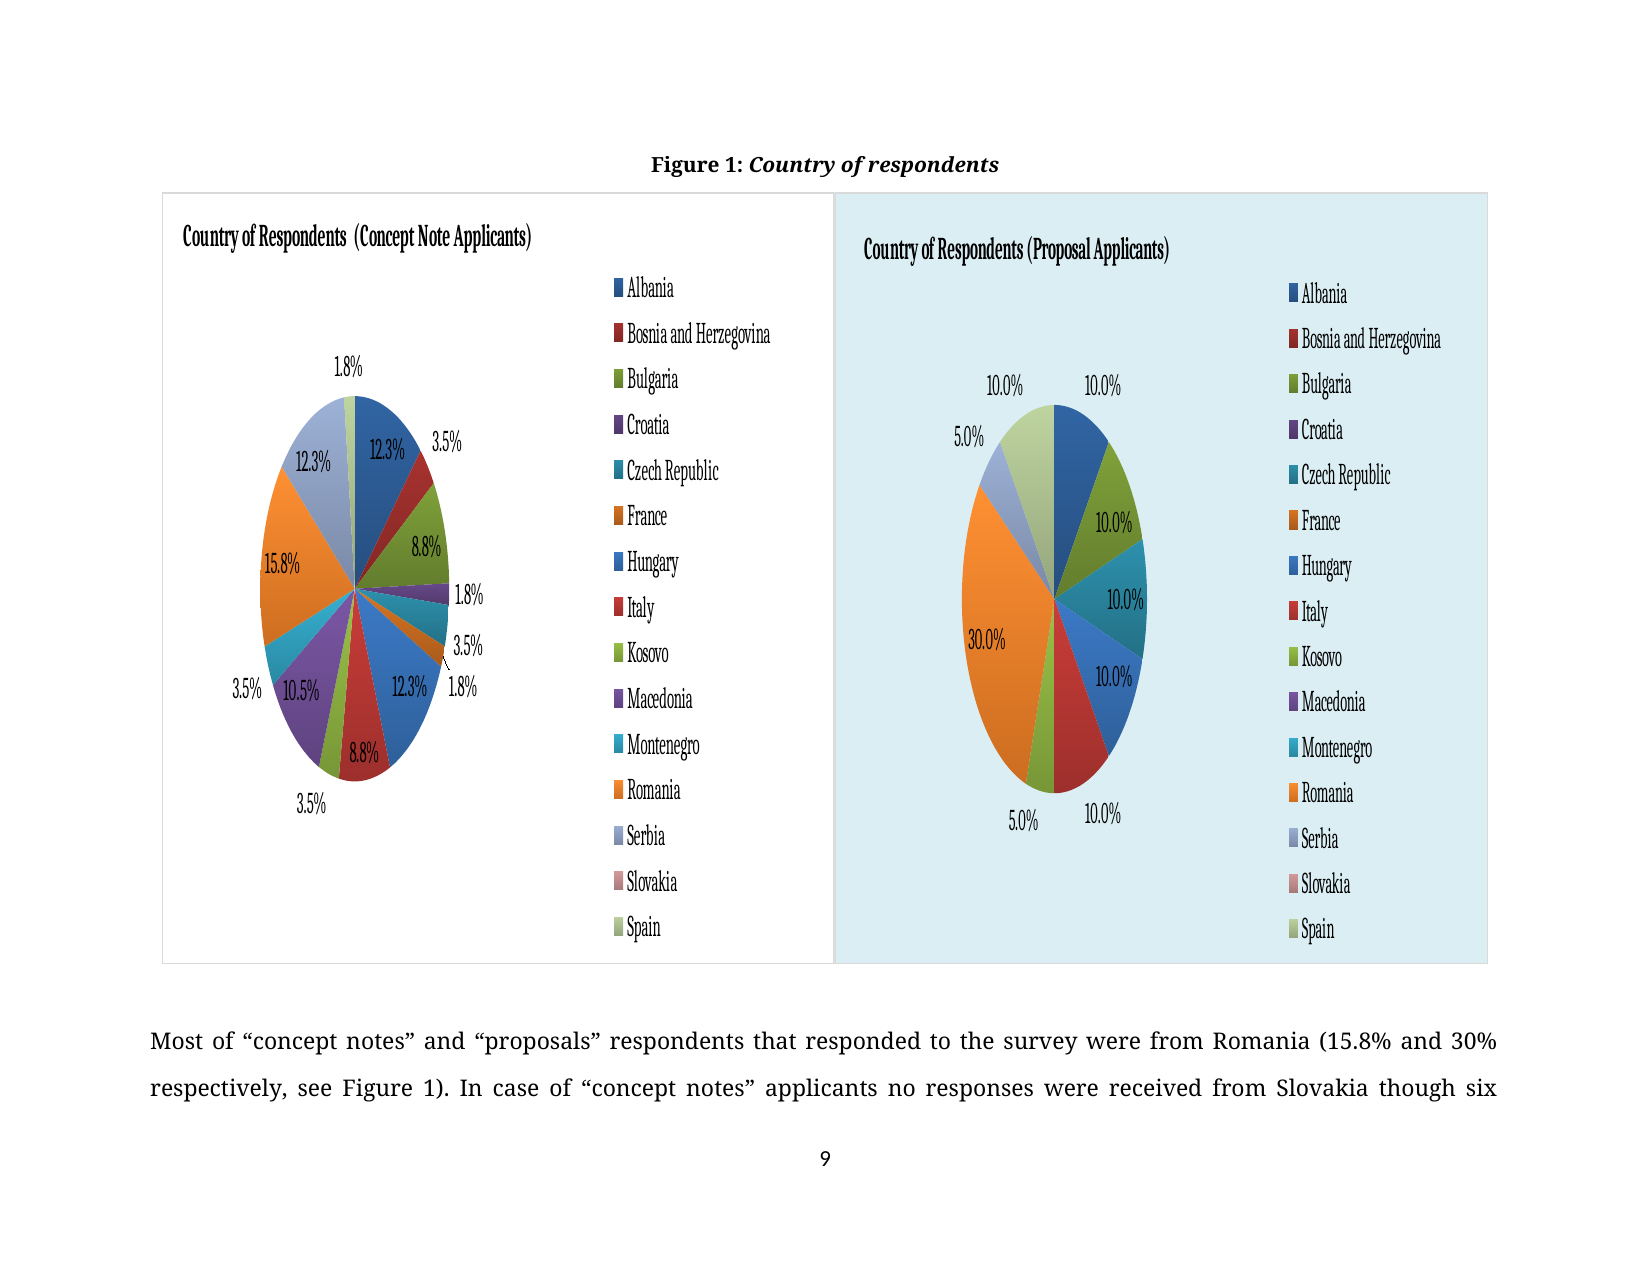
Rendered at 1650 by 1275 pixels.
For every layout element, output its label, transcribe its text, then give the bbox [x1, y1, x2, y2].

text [150, 1025, 1500, 1103]
text Figure 1: Country of respondents [150, 150, 1500, 178]
